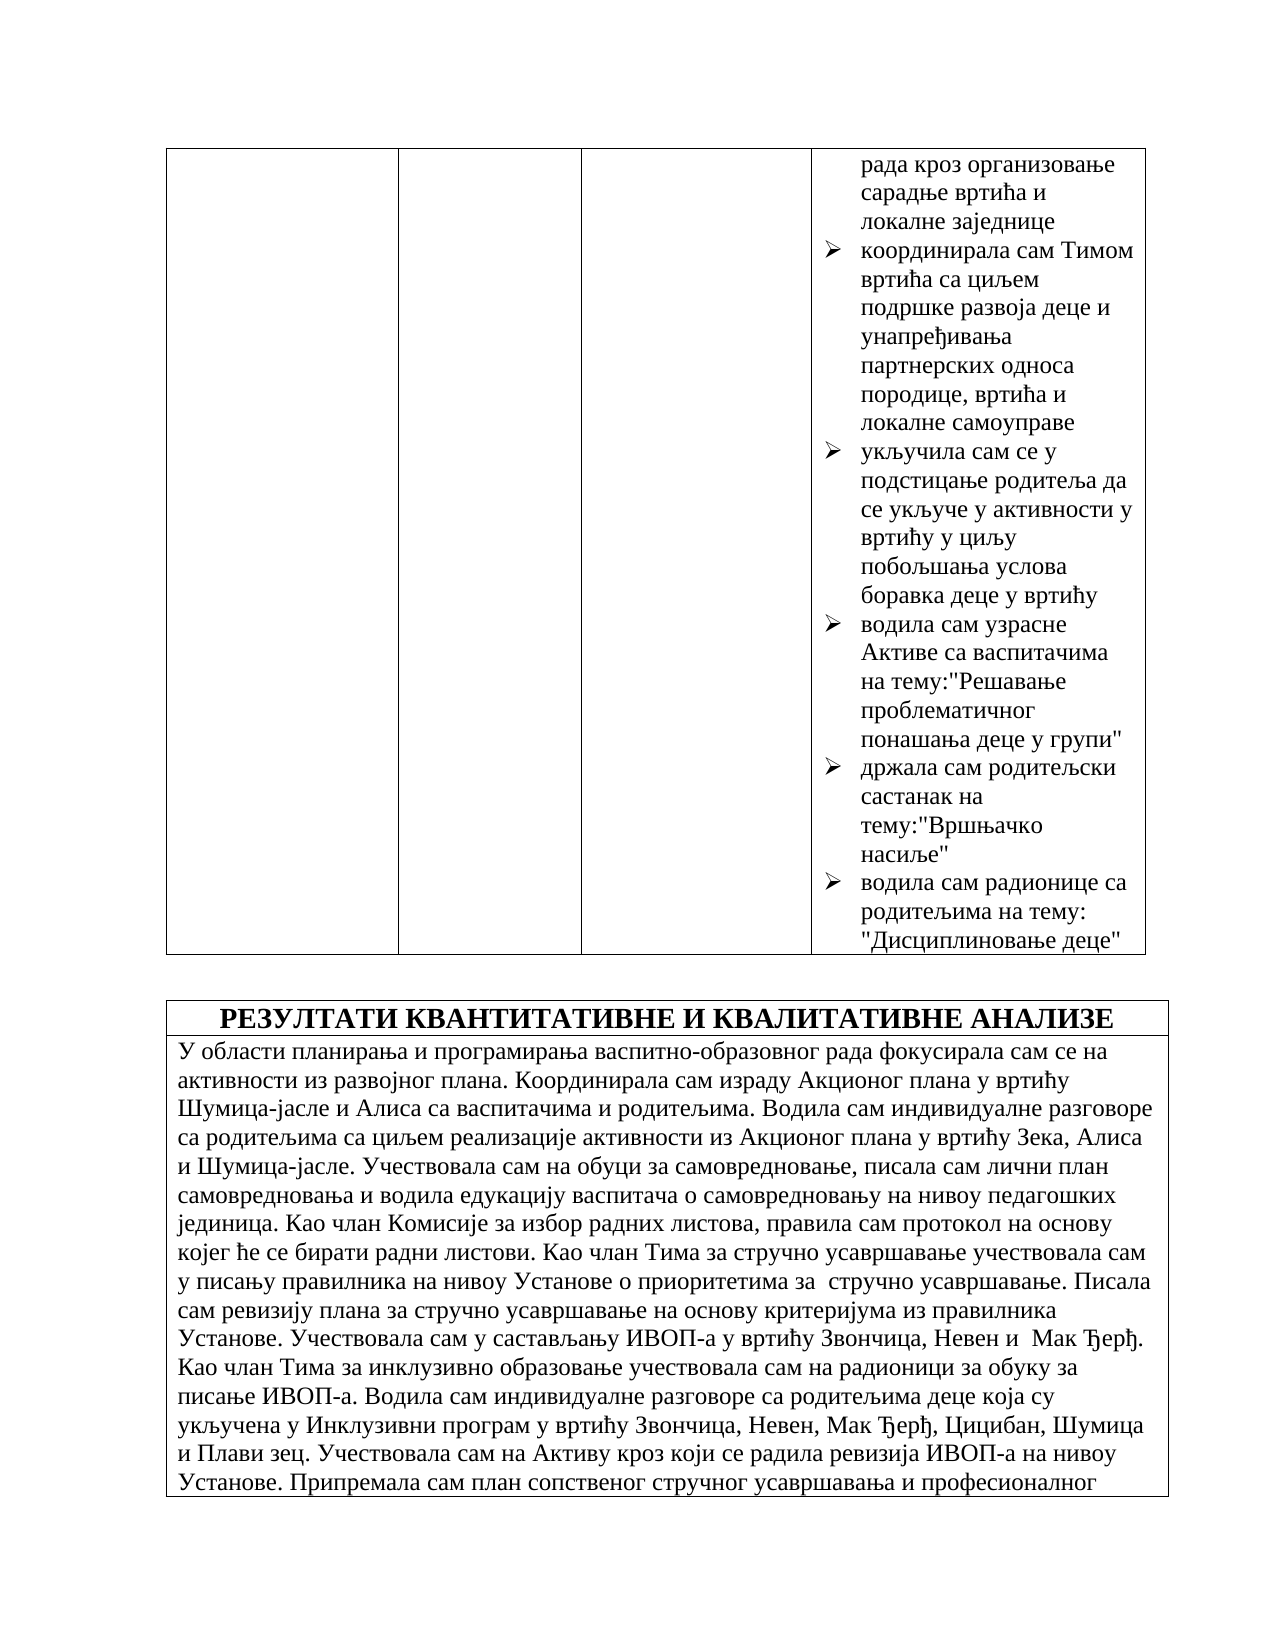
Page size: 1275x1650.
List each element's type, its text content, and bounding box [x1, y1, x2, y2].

table_header РЕЗУЛТАТИ КВАНТИТАТИВНЕ И КВАЛИТАТИВНЕ АНАЛИЗЕ [167, 1001, 1168, 1035]
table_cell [399, 149, 581, 954]
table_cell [812, 149, 1145, 954]
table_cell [167, 149, 398, 954]
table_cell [167, 1036, 1168, 1496]
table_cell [582, 149, 811, 954]
